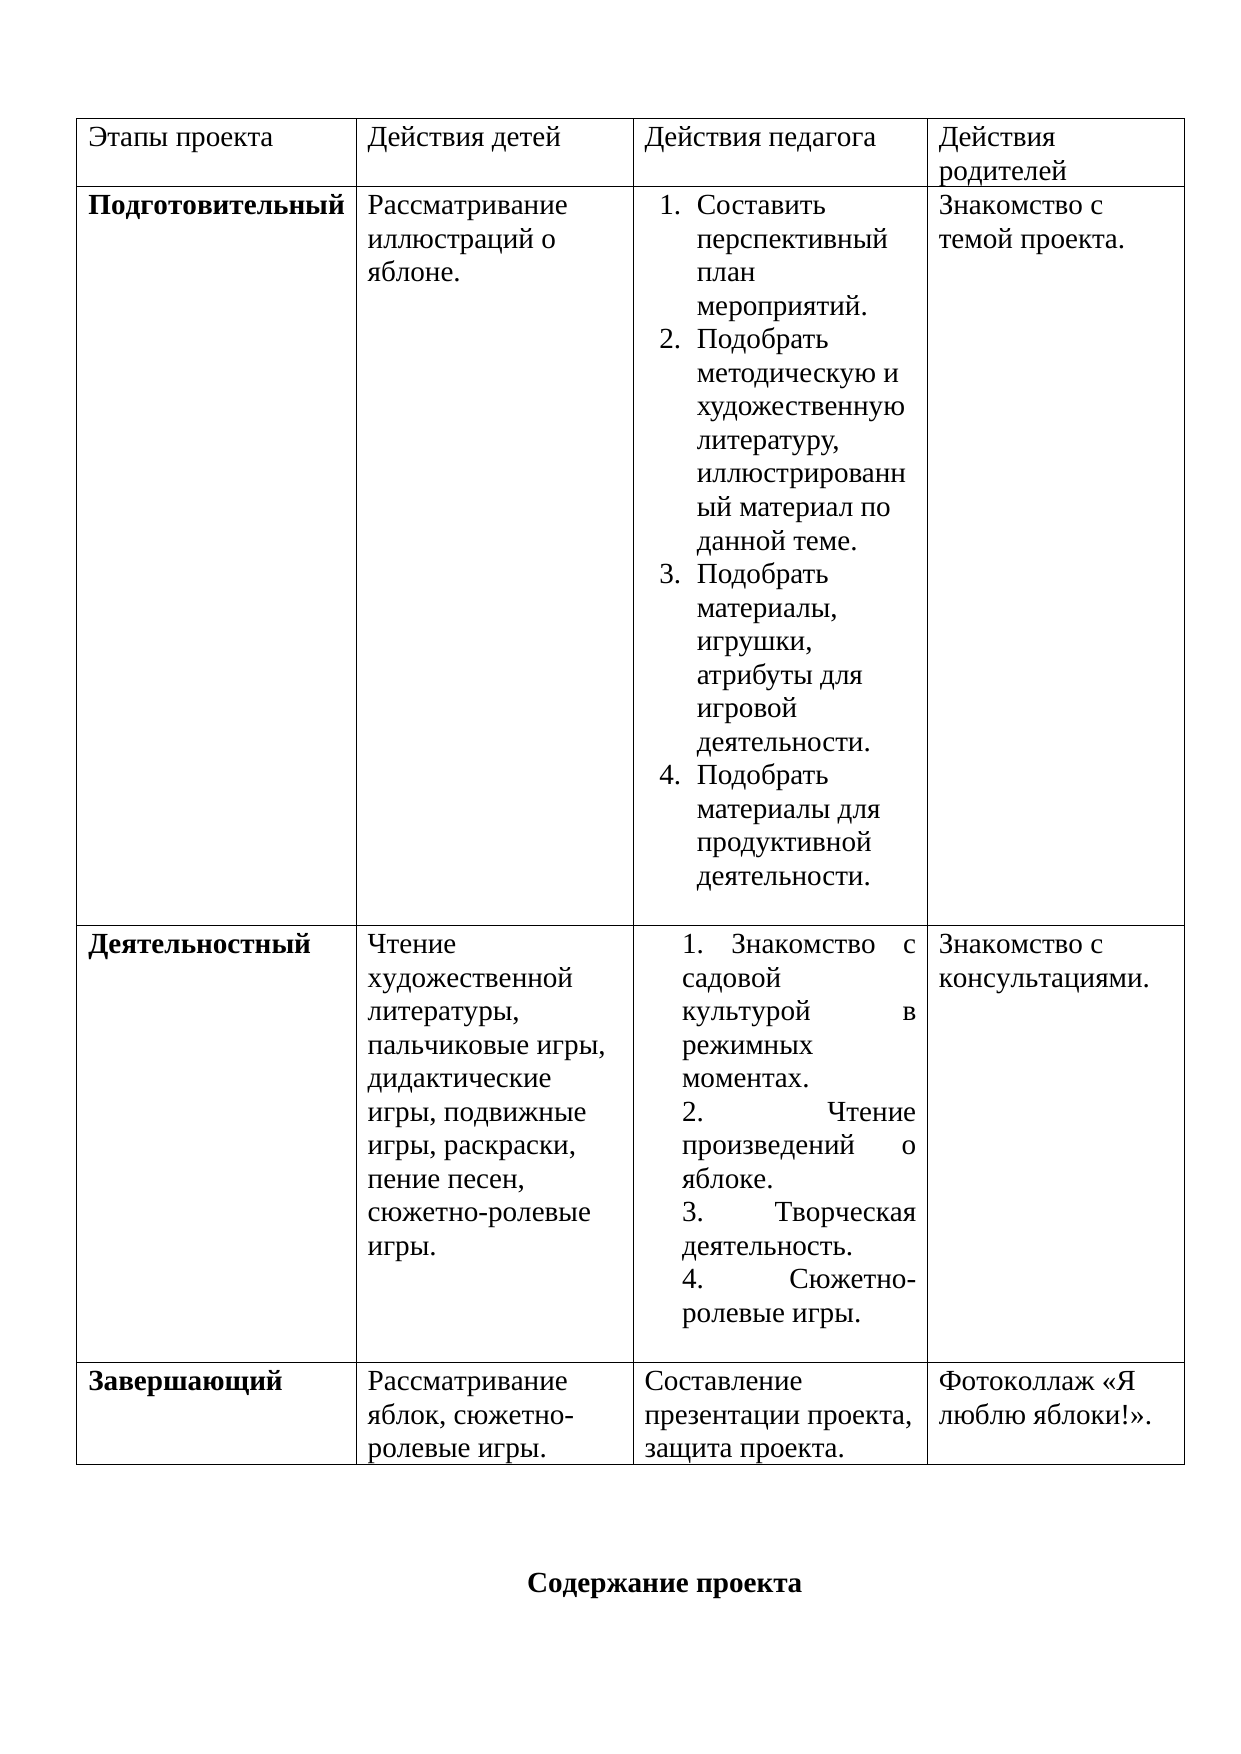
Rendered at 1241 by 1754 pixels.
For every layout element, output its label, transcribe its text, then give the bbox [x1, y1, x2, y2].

table_cell Знакомство с консультациями. [928, 926, 1184, 1362]
table_header Действия детей [357, 119, 633, 186]
table_cell Рассматривание иллюстраций о яблоне. [357, 187, 633, 925]
table_header Этапы проекта [77, 119, 356, 186]
table_cell Завершающий [77, 1363, 356, 1464]
table_cell Деятельностный [77, 926, 356, 1362]
table_cell Знакомство с темой проекта. [928, 187, 1184, 925]
table_header Действия педагога [634, 119, 927, 186]
table_cell Составление презентации проекта, защита проекта. [634, 1363, 927, 1464]
text Содержание проекта [177, 1566, 1152, 1599]
table_cell Составить перспективный план мероприятий. Подобрать методическую и художественную литературу, иллюстрированный материал по данной теме. Подобрать материалы, игрушки, атрибуты для игровой деятельности. Подобрать материалы для продуктивной деятельности. [634, 187, 927, 925]
table_header Действия родителей [928, 119, 1184, 186]
table_cell Рассматривание яблок, сюжетно-ролевые игры. [357, 1363, 633, 1464]
table_cell Подготовительный [77, 187, 356, 925]
table_cell Фотоколлаж «Я люблю яблоки!». [928, 1363, 1184, 1464]
table_cell 1. Знакомство с садовой культурой в режимных моментах. 2. Чтение произведений о яблоке. 3. Творческая деятельность. 4. Сюжетно-ролевые игры. [634, 926, 927, 1362]
table_cell Чтение художественной литературы, пальчиковые игры, дидактические игры, подвижные игры, раскраски, пение песен, сюжетно-ролевые игры. [357, 926, 633, 1362]
